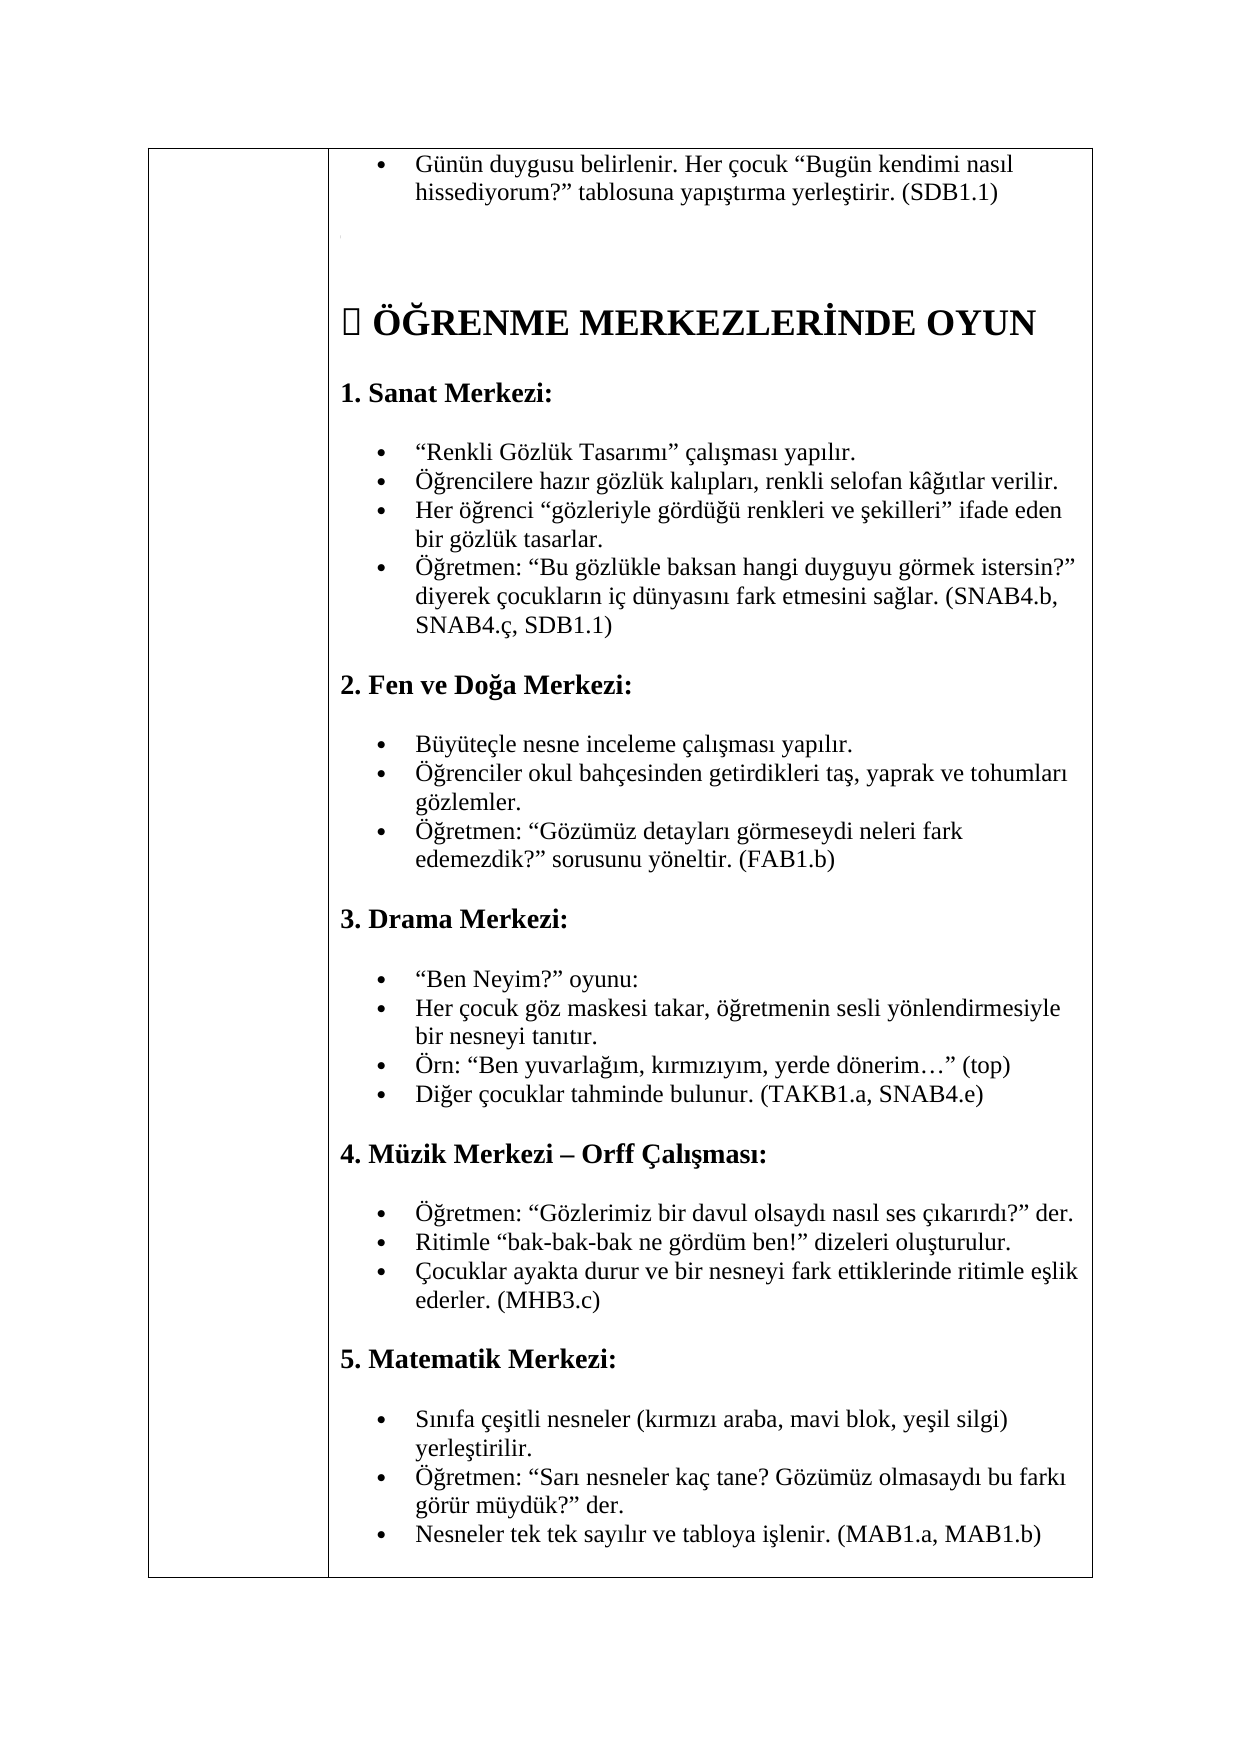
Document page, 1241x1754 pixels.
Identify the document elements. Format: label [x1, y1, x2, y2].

table_cell [149, 149, 328, 1577]
table_cell [329, 149, 1092, 1577]
